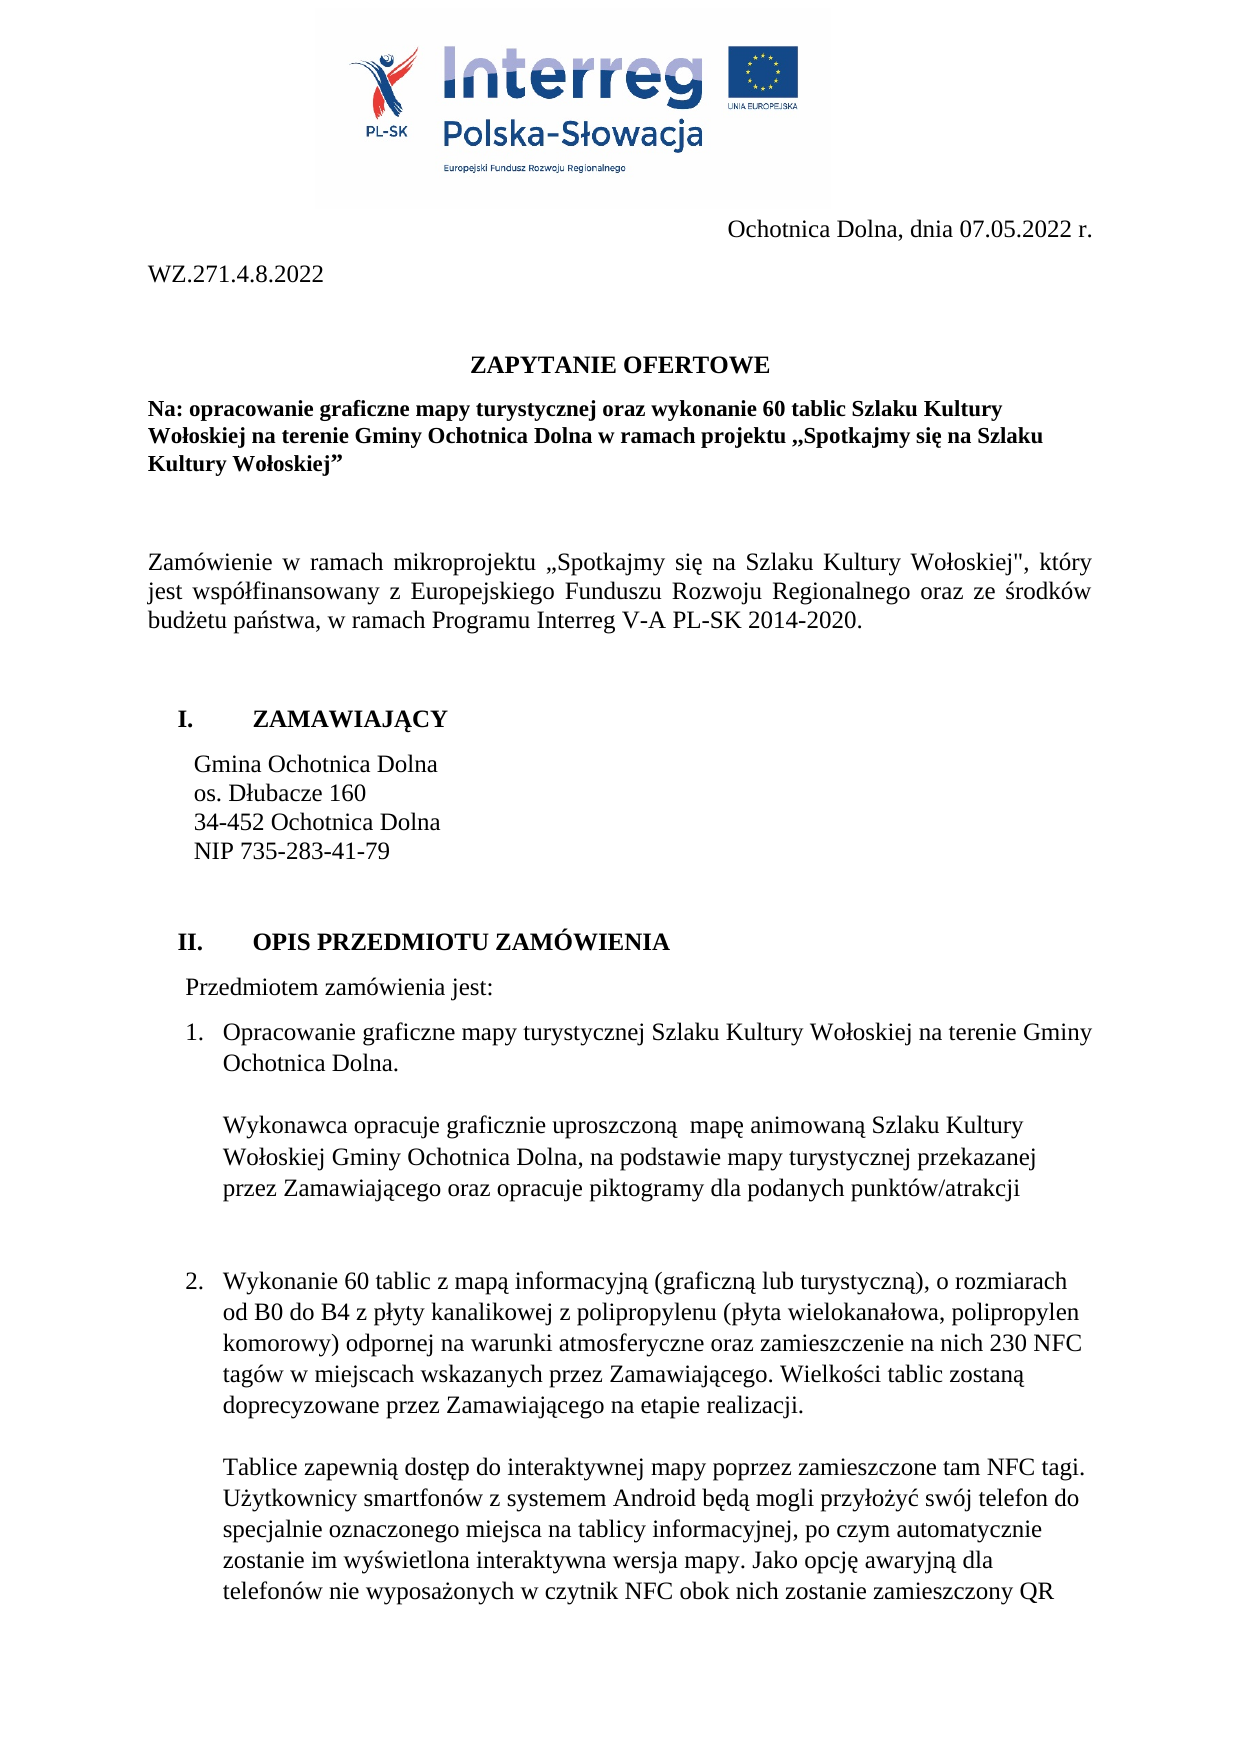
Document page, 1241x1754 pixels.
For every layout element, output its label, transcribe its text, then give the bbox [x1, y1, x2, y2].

text Zamówienie w ramach mikroprojektu „Spotkajmy się na Szlaku Kultury Wołoskiej", który jest współfinansowany z Europejskiego Funduszu Rozwoju Regionalnego oraz ze środków budżetu państwa, w ramach Programu Interreg V-A PL-SK 2014-2020. [148, 547, 1093, 634]
list Wykonawca opracuje graficznie uproszczoną mapę animowaną Szlaku Kultury Wołoskiej Gminy Ochotnica Dolna, na podstawie mapy turystycznej przekazanej przez Zamawiającego oraz opracuje piktogramy dla podanych punktów/atrakcji [223, 1111, 1093, 1201]
text ZAPYTANIE OFERTOWE [148, 350, 1093, 379]
list ZAMAWIAJĄCY [177, 704, 1093, 733]
list OPIS PRZEDMIOTU ZAMÓWIENIA [177, 927, 1093, 955]
text Przedmiotem zamówienia jest: [185, 972, 1093, 1001]
text Gmina Ochotnica Dolna os. Dłubacze 160 34-452 Ochotnica Dolna NIP 735-283-41-79 [193, 749, 1093, 864]
text Ochotnica Dolna, dnia 07.05.2022 r. [148, 214, 1093, 243]
list Opracowanie graficzne mapy turystycznej Szlaku Kultury Wołoskiej na terenie Gminy Ochotnica Dolna. [185, 1017, 1093, 1077]
list Wykonanie 60 tablic z mapą informacyjną (graficzną lub turystyczną), o rozmiarach od B0 do B4 z płyty kanalikowej z polipropylenu (płyta wielokanałowa, polipropylen komorowy) odpornej na warunki atmosferyczne oraz zamieszczenie na nich 230 NFC tagów w miejscach wskazanych przez Zamawiającego. Wielkości tablic zostaną doprecyzowane przez Zamawiającego na etapie realizacji. [185, 1266, 1093, 1419]
picture [314, 8, 832, 209]
text WZ.271.4.8.2022 [148, 259, 1093, 288]
text Na: opracowanie graficzne mapy turystycznej oraz wykonanie 60 tablic Szlaku Kultury Wołoskiej na terenie Gminy Ochotnica Dolna w ramach projektu ,,Spotkajmy się na Szlaku Kultury Wołoskiej” [148, 396, 1093, 477]
